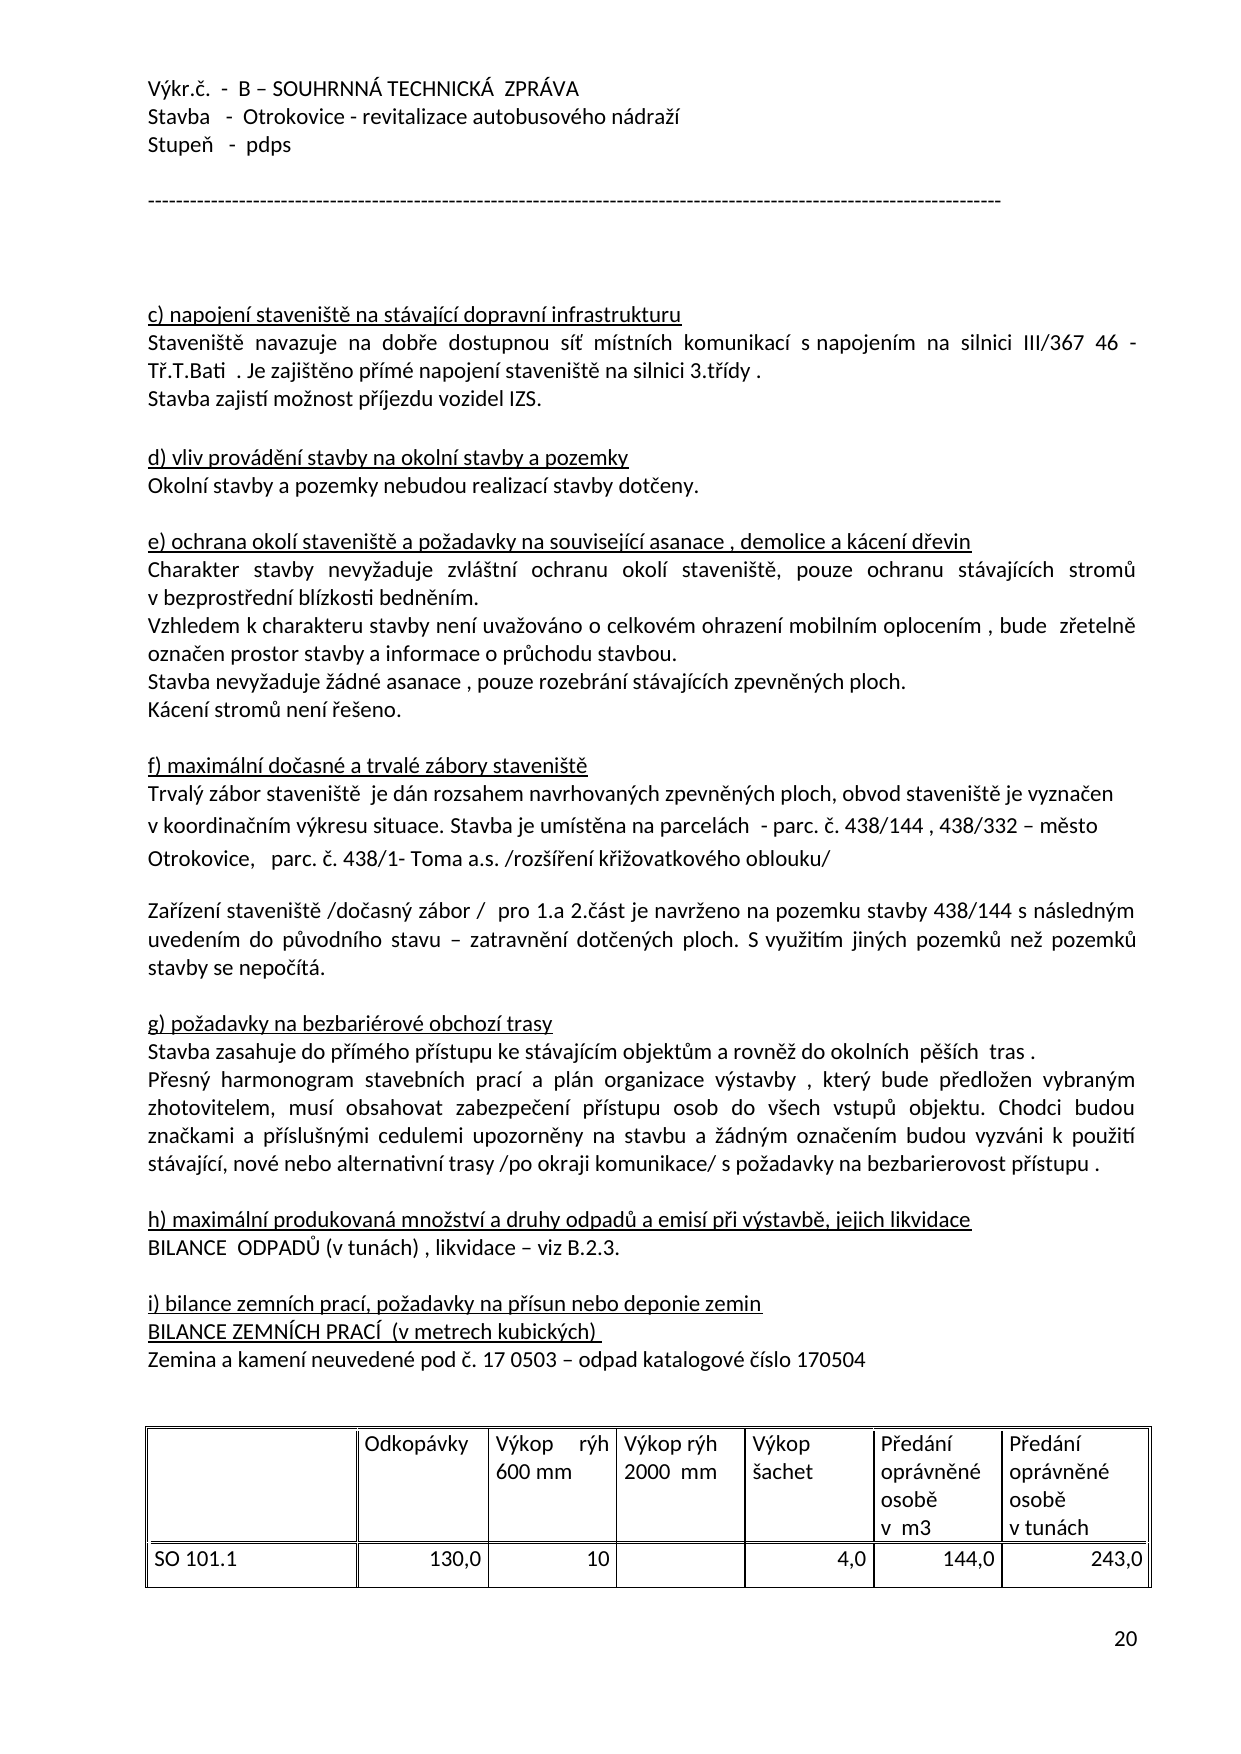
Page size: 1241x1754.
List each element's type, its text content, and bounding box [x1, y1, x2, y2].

text i) bilance zemních prací, požadavky na přísun nebo deponie zemin [148, 1289, 1137, 1317]
text Charakter stavby nevyžaduje zvláštní ochranu okolí staveniště, pouze ochranu stávajících stromů v bezprostřední blízkosti bedněním. [148, 555, 1137, 611]
table_cell 10 [489, 1544, 616, 1587]
table_cell [617, 1544, 744, 1587]
text Okolní stavby a pozemky nebudou realizací stavby dotčeny. [148, 471, 1137, 499]
text f) maximální dočasné a trvalé zábory staveniště [148, 751, 1137, 779]
text Stavba zasahuje do přímého přístupu ke stávajícím objektům a rovněž do okolních pěších tras . [148, 1037, 1137, 1065]
table_header Výkop rýh 600 mm [489, 1429, 616, 1541]
table_header Výkop rýh 2000 mm [617, 1429, 744, 1541]
table_header Předání oprávněné osobě v tunách [1002, 1429, 1148, 1541]
text e) ochrana okolí staveniště a požadavky na související asanace , demolice a kácení dřevin [148, 527, 1137, 555]
table_cell 4,0 [746, 1544, 873, 1587]
text BILANCE ODPADŮ (v tunách) , likvidace – viz B.2.3. [148, 1233, 1137, 1261]
text BILANCE ZEMNÍCH PRACÍ (v metrech kubických) [148, 1317, 1137, 1345]
text Staveniště navazuje na dobře dostupnou síť místních komunikací s napojením na silnici III/367 46 - Tř.T.Bati . Je zajištěno přímé napojení staveniště na silnici 3.třídy . [148, 328, 1137, 384]
text c) napojení staveniště na stávající dopravní infrastrukturu [148, 300, 1137, 328]
text Vzhledem k charakteru stavby není uvažováno o celkovém ohrazení mobilním oplocením , bude zřetelně označen prostor stavby a informace o průchodu stavbou. [148, 611, 1137, 667]
text Přesný harmonogram stavebních prací a plán organizace výstavby , který bude předložen vybraným zhotovitelem, musí obsahovat zabezpečení přístupu osob do všech vstupů objektu. Chodci budou značkami a příslušnými cedulemi upozorněny na stavbu a žádným označením budou vyzváni k použití stávající, nové nebo alternativní trasy /po okraji komunikace/ s požadavky na bezbarierovost přístupu . [148, 1065, 1137, 1177]
table_cell 144,0 [875, 1544, 1001, 1587]
table_header Výkop šachet [746, 1429, 873, 1541]
text Zařízení staveniště /dočasný zábor / pro 1.a 2.část je navrženo na pozemku stavby 438/144 s následným uvedením do původního stavu – zatravnění dotčených ploch. S využitím jiných pozemků než pozemků stavby se nepočítá. [148, 897, 1137, 981]
table_cell SO 101.1 [147, 1541, 357, 1587]
text Stavba nevyžaduje žádné asanace , pouze rozebrání stávajících zpevněných ploch. [148, 667, 1137, 695]
text d) vliv provádění stavby na okolní stavby a pozemky [148, 443, 1137, 471]
table_header [148, 1429, 357, 1541]
text Trvalý zábor staveniště je dán rozsahem navrhovaných zpevněných ploch, obvod staveniště je vyznačen v koordinačním výkresu situace. Stavba je umístěna na parcelách - parc. č. 438/144 , 438/332 – město Otrokovice, parc. č. 438/1- Toma a.s. /rozšíření křižovatkového oblouku/ [148, 779, 1137, 872]
text g) požadavky na bezbariérové obchozí trasy [148, 1009, 1137, 1037]
text Kácení stromů není řešeno. [148, 695, 1137, 723]
text h) maximální produkovaná množství a druhy odpadů a emisí při výstavbě, jejich likvidace [148, 1205, 1137, 1233]
table_cell 130,0 [359, 1544, 488, 1587]
table_header Předání oprávněné osobě v m3 [873, 1429, 1002, 1541]
table_cell 243,0 [1002, 1541, 1150, 1587]
text Zemina a kamení neuvedené pod č. 17 0503 – odpad katalogové číslo 170504 [148, 1345, 1137, 1373]
table_header Odkopávky [357, 1429, 488, 1541]
text Stavba zajistí možnost příjezdu vozidel IZS. [148, 384, 1137, 412]
